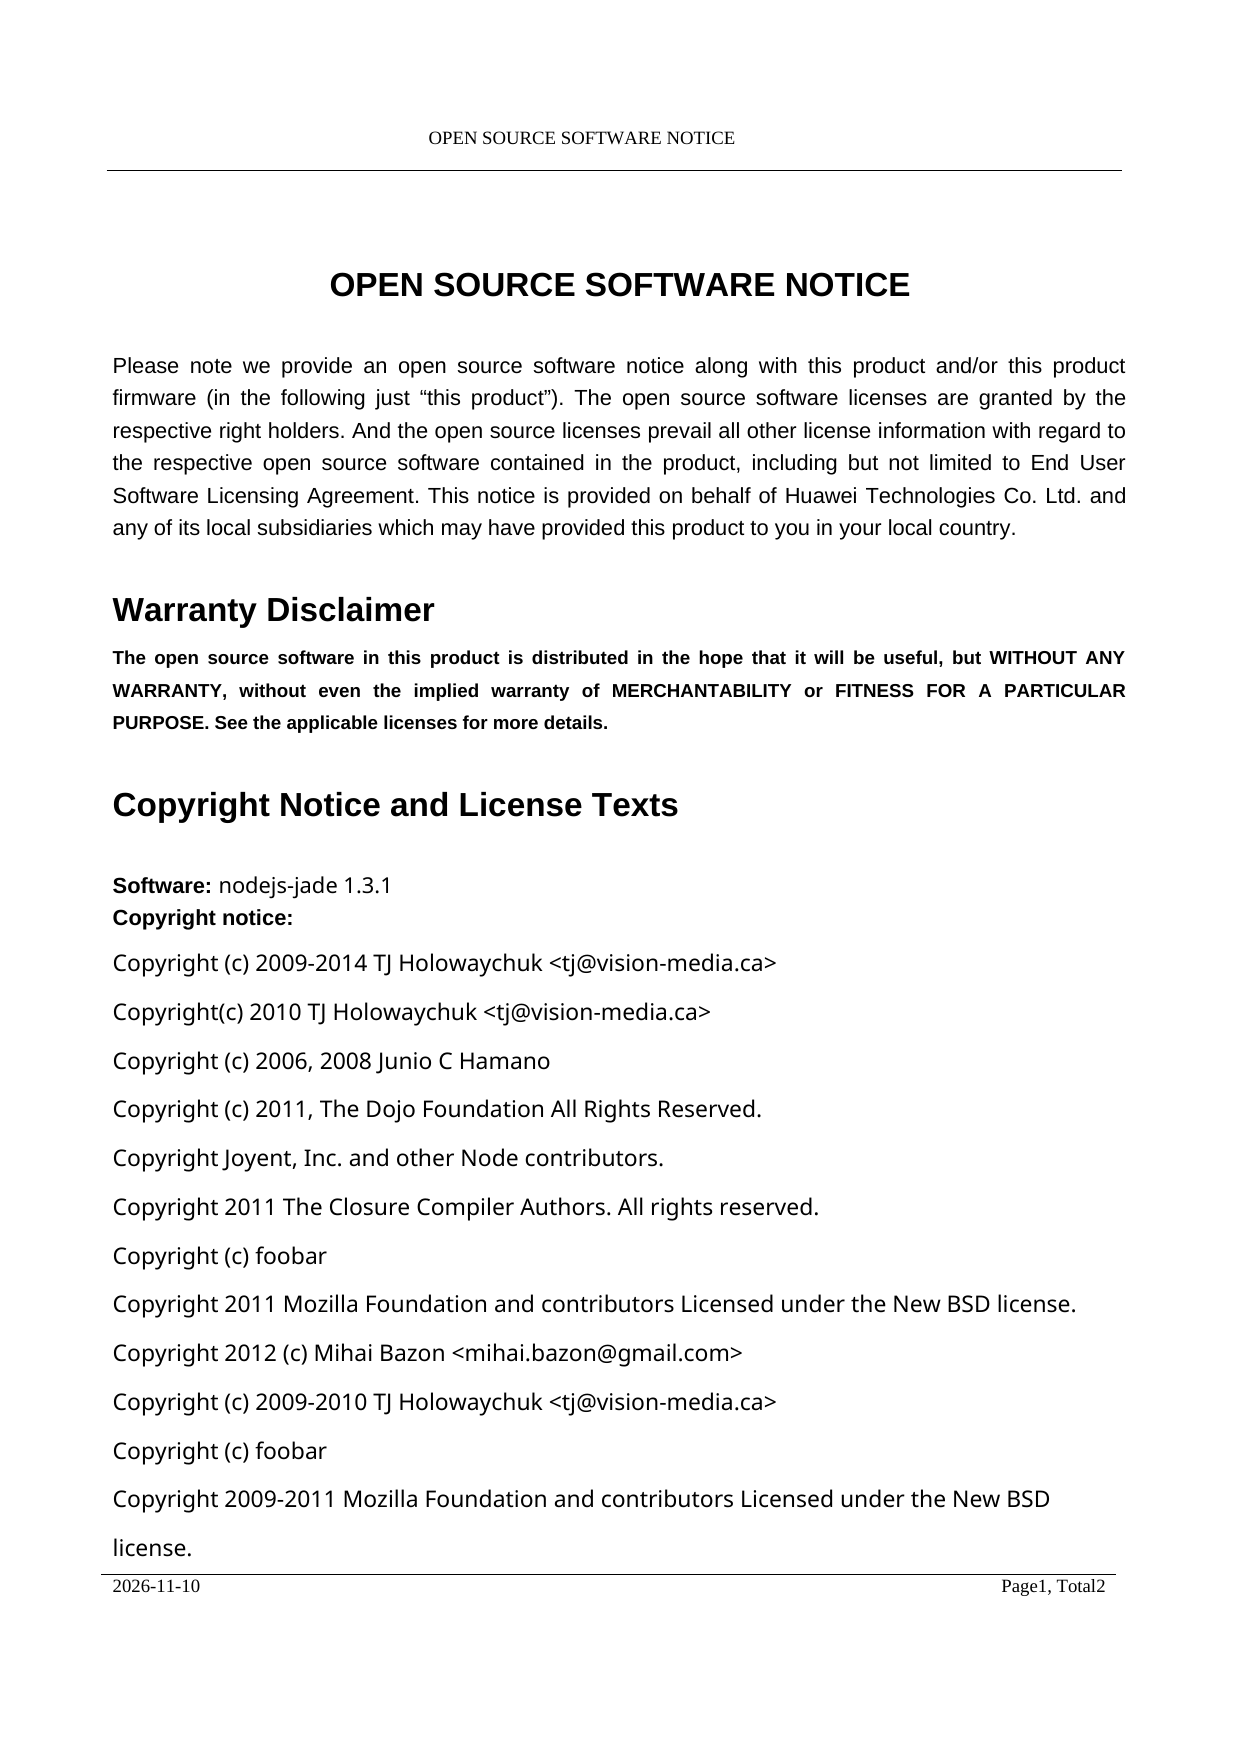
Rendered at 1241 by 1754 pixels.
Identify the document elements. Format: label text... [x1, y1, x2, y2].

text Copyright Notice and License Texts [112, 771, 1128, 836]
text Software: nodejs-jade 1.3.1 [112, 869, 1128, 901]
text OPEN SOURCE SOFTWARE NOTICE [112, 251, 1128, 316]
text Copyright notice: [112, 901, 1128, 934]
text Warranty Disclaimer [112, 576, 1128, 641]
text Please note we provide an open source software notice along with this product and/or this product firmware (in the following just “this product”). The open source software licenses are granted by the respective right holders. And the open source licenses prevail all other license information with regard to the respective open source software contained in the product, including but not limited to End User Software Licensing Agreement. This notice is provided on behalf of Huawei Technologies Co. Ltd. and any of its local subsidiaries which may have provided this product to you in your local country. [112, 349, 1128, 544]
text Copyright (c) 2009-2014 TJ Holowaychuk <tj@vision-media.ca> Copyright(c) 2010 TJ Holowaychuk <tj@vision-media.ca> Copyright (c) 2006, 2008 Junio C Hamano Copyright (c) 2011, The Dojo Foundation All Rights Reserved. Copyright Joyent, Inc. and other Node contributors. Copyright 2011 The Closure Compiler Authors. All rights reserved. Copyright (c) foobar Copyright 2011 Mozilla Foundation and contributors Licensed under the New BSD license. Copyright 2012 (c) Mihai Bazon <mihai.bazon@gmail.com> Copyright (c) 2009-2010 TJ Holowaychuk <tj@vision-media.ca> Copyright (c) foobar Copyright 2009-2011 Mozilla Foundation and contributors Licensed under the New BSD license. [112, 947, 1128, 1564]
text The open source software in this product is distributed in the hope that it will be useful, but WITHOUT ANY WARRANTY, without even the implied warranty of MERCHANTABILITY or FITNESS FOR A PARTICULAR PURPOSE. See the applicable licenses for more details. [112, 641, 1128, 739]
